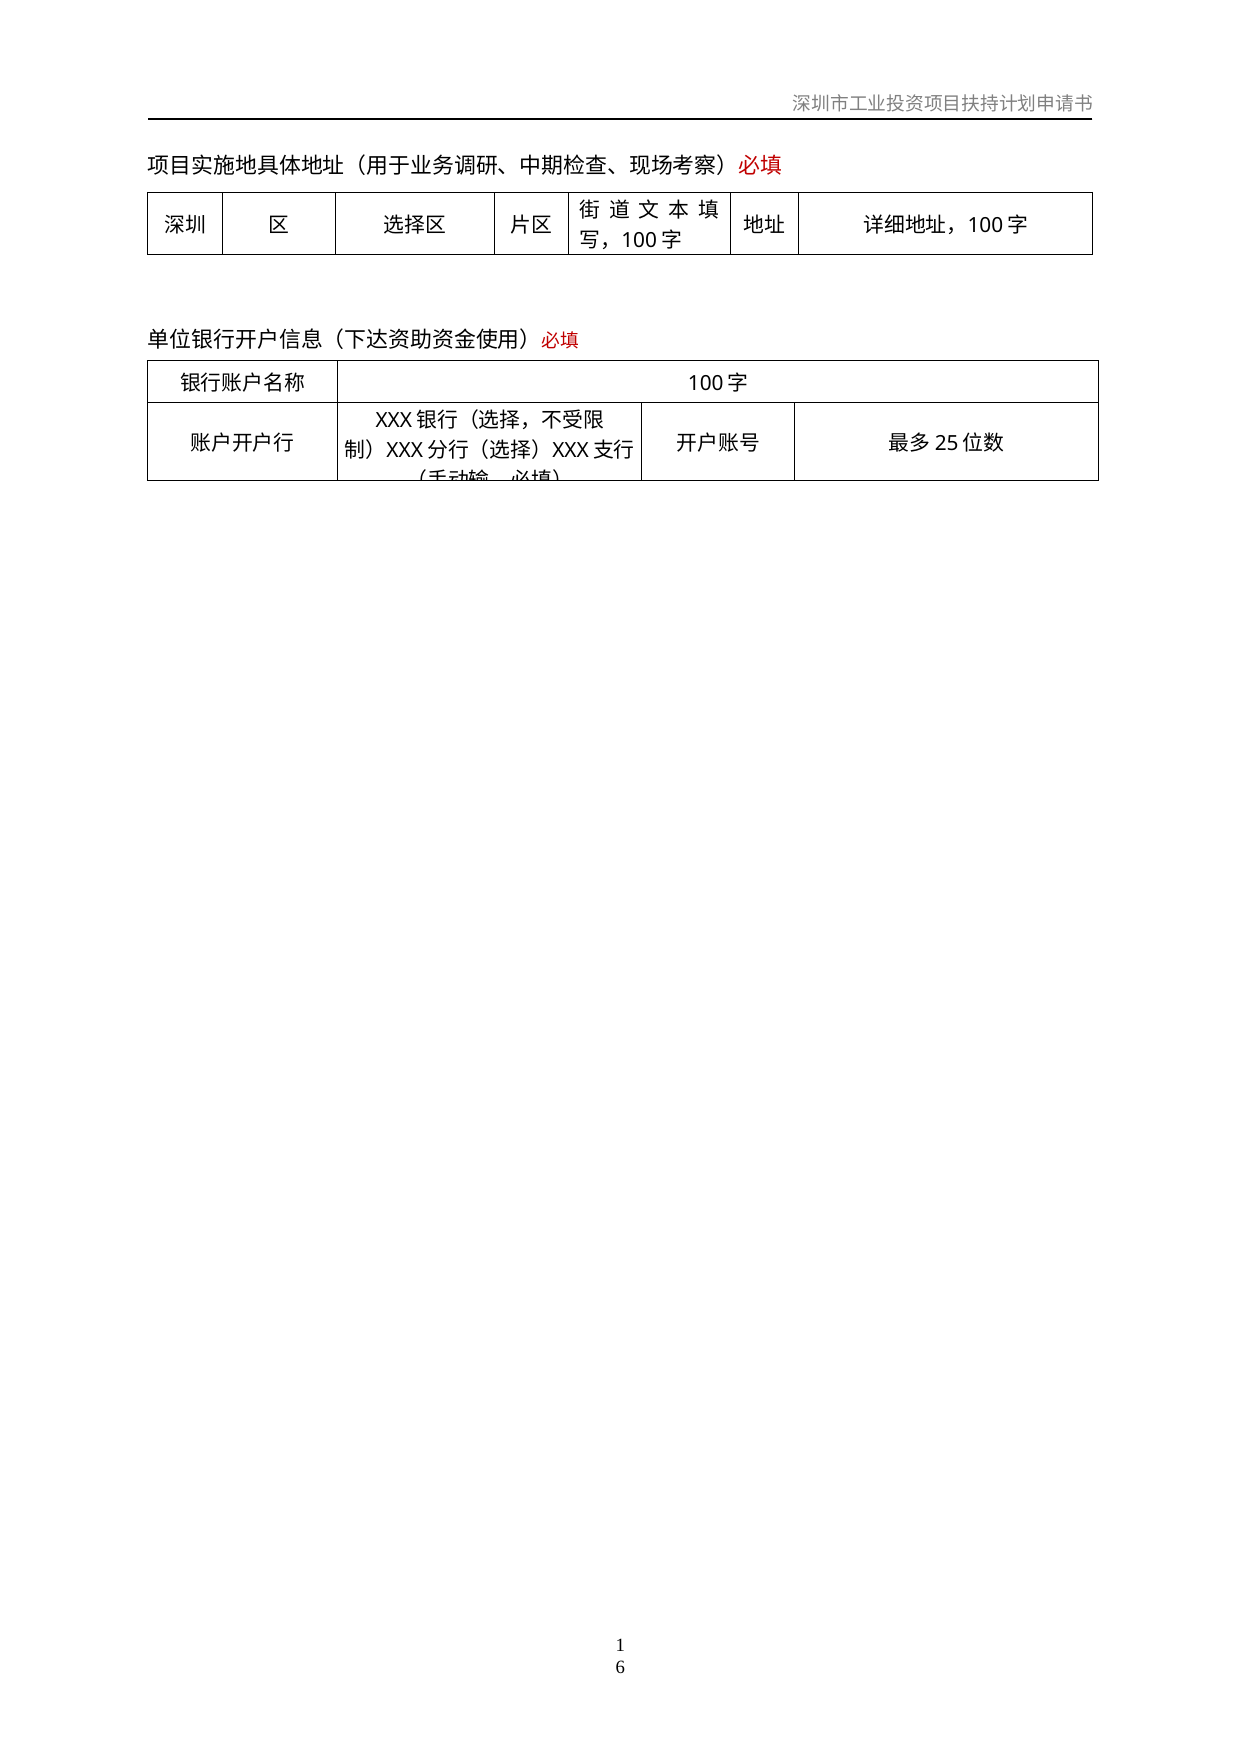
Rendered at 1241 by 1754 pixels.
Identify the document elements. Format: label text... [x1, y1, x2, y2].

table_header 片区 [495, 193, 568, 253]
text 项目实施地具体地址（用于业务调研、中期检查、现场考察）必填 [148, 148, 1092, 179]
table_header 街道文本填写，100字 [569, 193, 730, 253]
table_cell 开户账号 [642, 403, 794, 480]
table_header 详细地址，100字 [799, 193, 1092, 253]
table_header 选择区 [336, 193, 494, 253]
table_cell XXX银行（选择，不受限制）XXX分行（选择）XXX支行（手动输，必填） [338, 403, 641, 480]
text 单位银行开户信息（下达资助资金使用）必填 [148, 319, 1092, 354]
table_cell 账户开户行 [148, 403, 337, 480]
table_header 区 [223, 193, 335, 253]
table_cell 最多25位数 [795, 403, 1098, 480]
table_header 地址 [731, 193, 798, 253]
table_header 深圳 [148, 193, 222, 253]
table_header 银行账户名称 [148, 361, 337, 402]
table_header 100字 [338, 361, 1098, 402]
